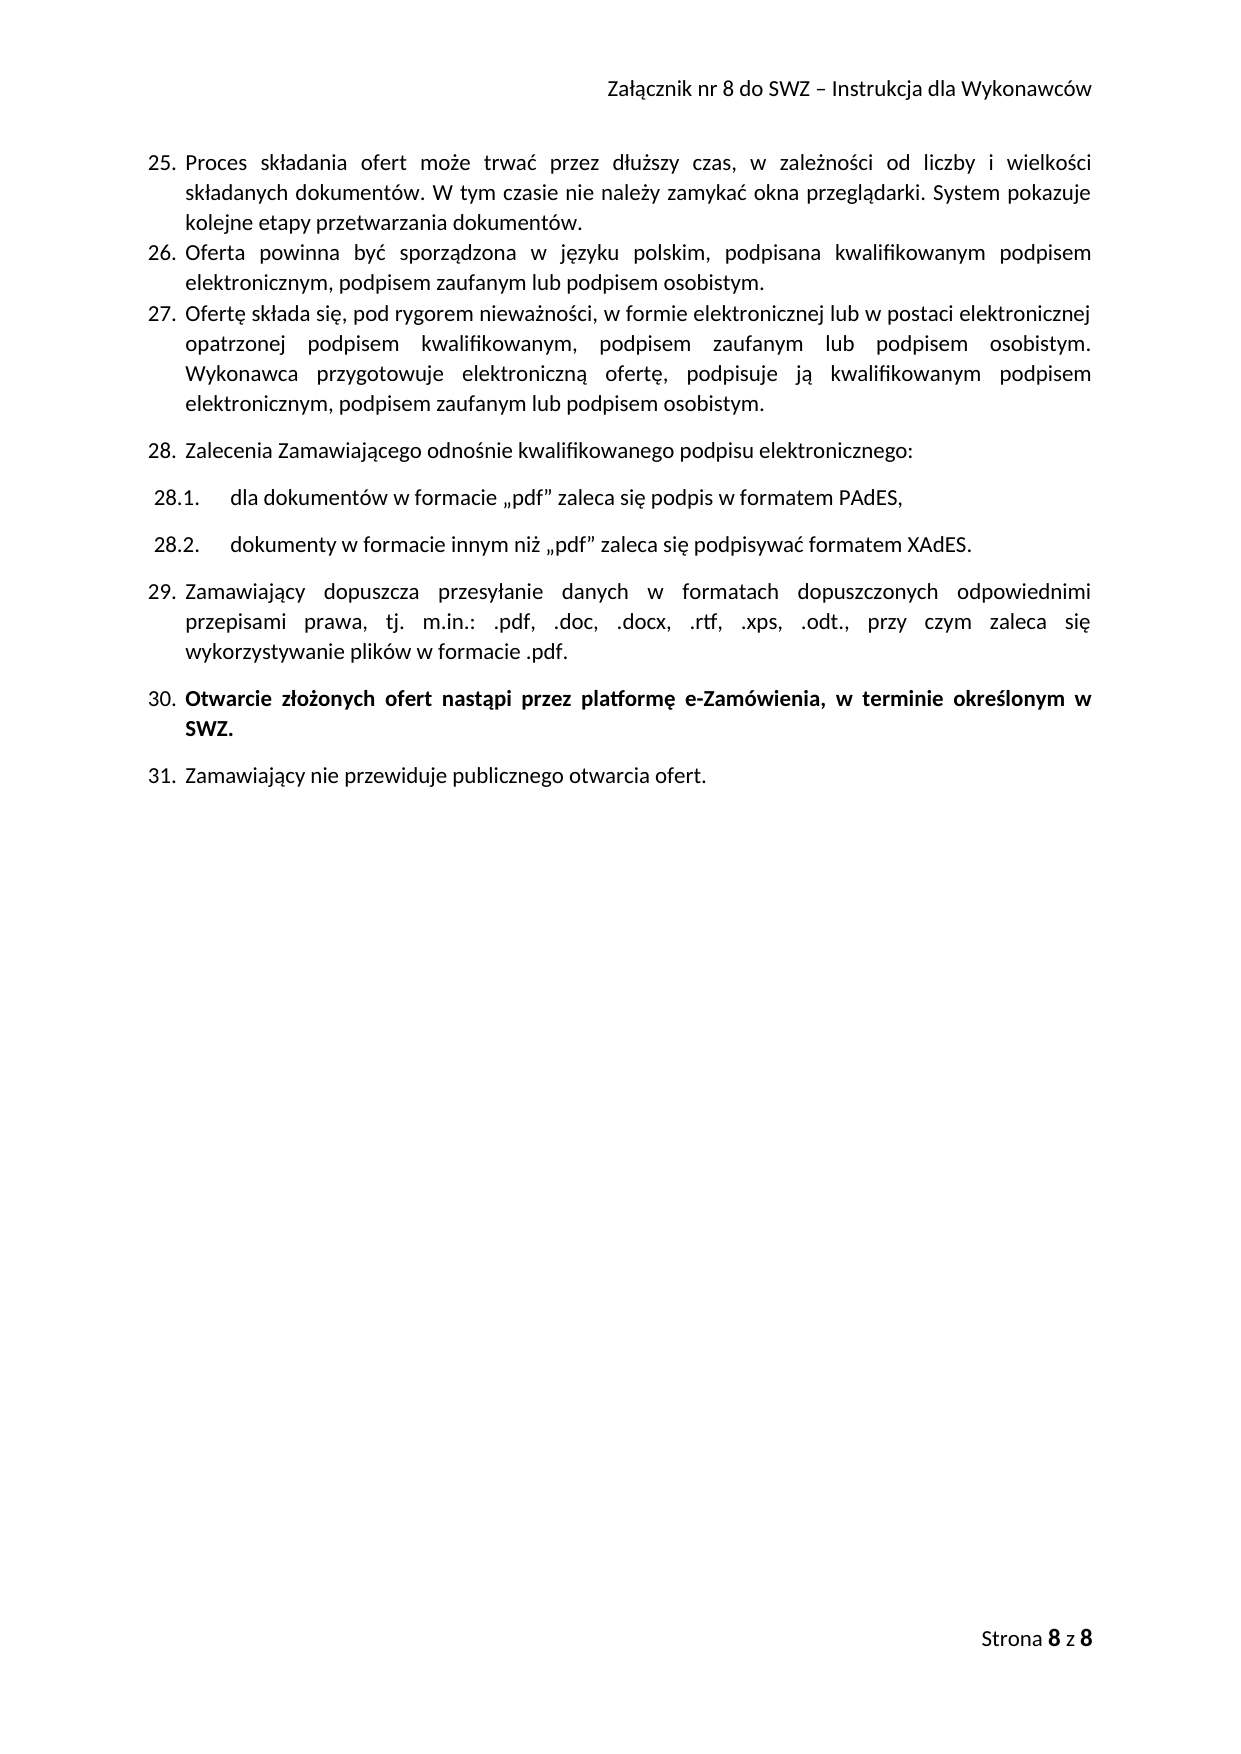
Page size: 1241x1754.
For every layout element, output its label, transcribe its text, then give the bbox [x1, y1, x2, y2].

list dokumenty w formacie innym niż „pdf” zaleca się podpisywać formatem XAdES. [153, 530, 1093, 558]
list Zamawiający nie przewiduje publicznego otwarcia ofert. [148, 761, 1093, 789]
list Otwarcie złożonych ofert nastąpi przez platformę e-Zamówienia, w terminie określonym w SWZ. [148, 684, 1093, 742]
list Zalecenia Zamawiającego odnośnie kwalifikowanego podpisu elektronicznego: [148, 436, 1093, 464]
list Ofertę składa się, pod rygorem nieważności, w formie elektronicznej lub w postaci elektronicznej opatrzonej podpisem kwalifikowanym, podpisem zaufanym lub podpisem osobistym. Wykonawca przygotowuje elektroniczną ofertę, podpisuje ją kwalifikowanym podpisem elektronicznym, podpisem zaufanym lub podpisem osobistym. [148, 299, 1093, 417]
list Zamawiający dopuszcza przesyłanie danych w formatach dopuszczonych odpowiednimi przepisami prawa, tj. m.in.: .pdf, .doc, .docx, .rtf, .xps, .odt., przy czym zaleca się wykorzystywanie plików w formacie .pdf. [148, 577, 1093, 665]
list dla dokumentów w formacie „pdf” zaleca się podpis w formatem PAdES, [153, 483, 1093, 511]
list Proces składania ofert może trwać przez dłuższy czas, w zależności od liczby i wielkości składanych dokumentów. W tym czasie nie należy zamykać okna przeglądarki. System pokazuje kolejne etapy przetwarzania dokumentów. [148, 148, 1093, 236]
list Oferta powinna być sporządzona w języku polskim, podpisana kwalifikowanym podpisem elektronicznym, podpisem zaufanym lub podpisem osobistym. [148, 238, 1093, 296]
